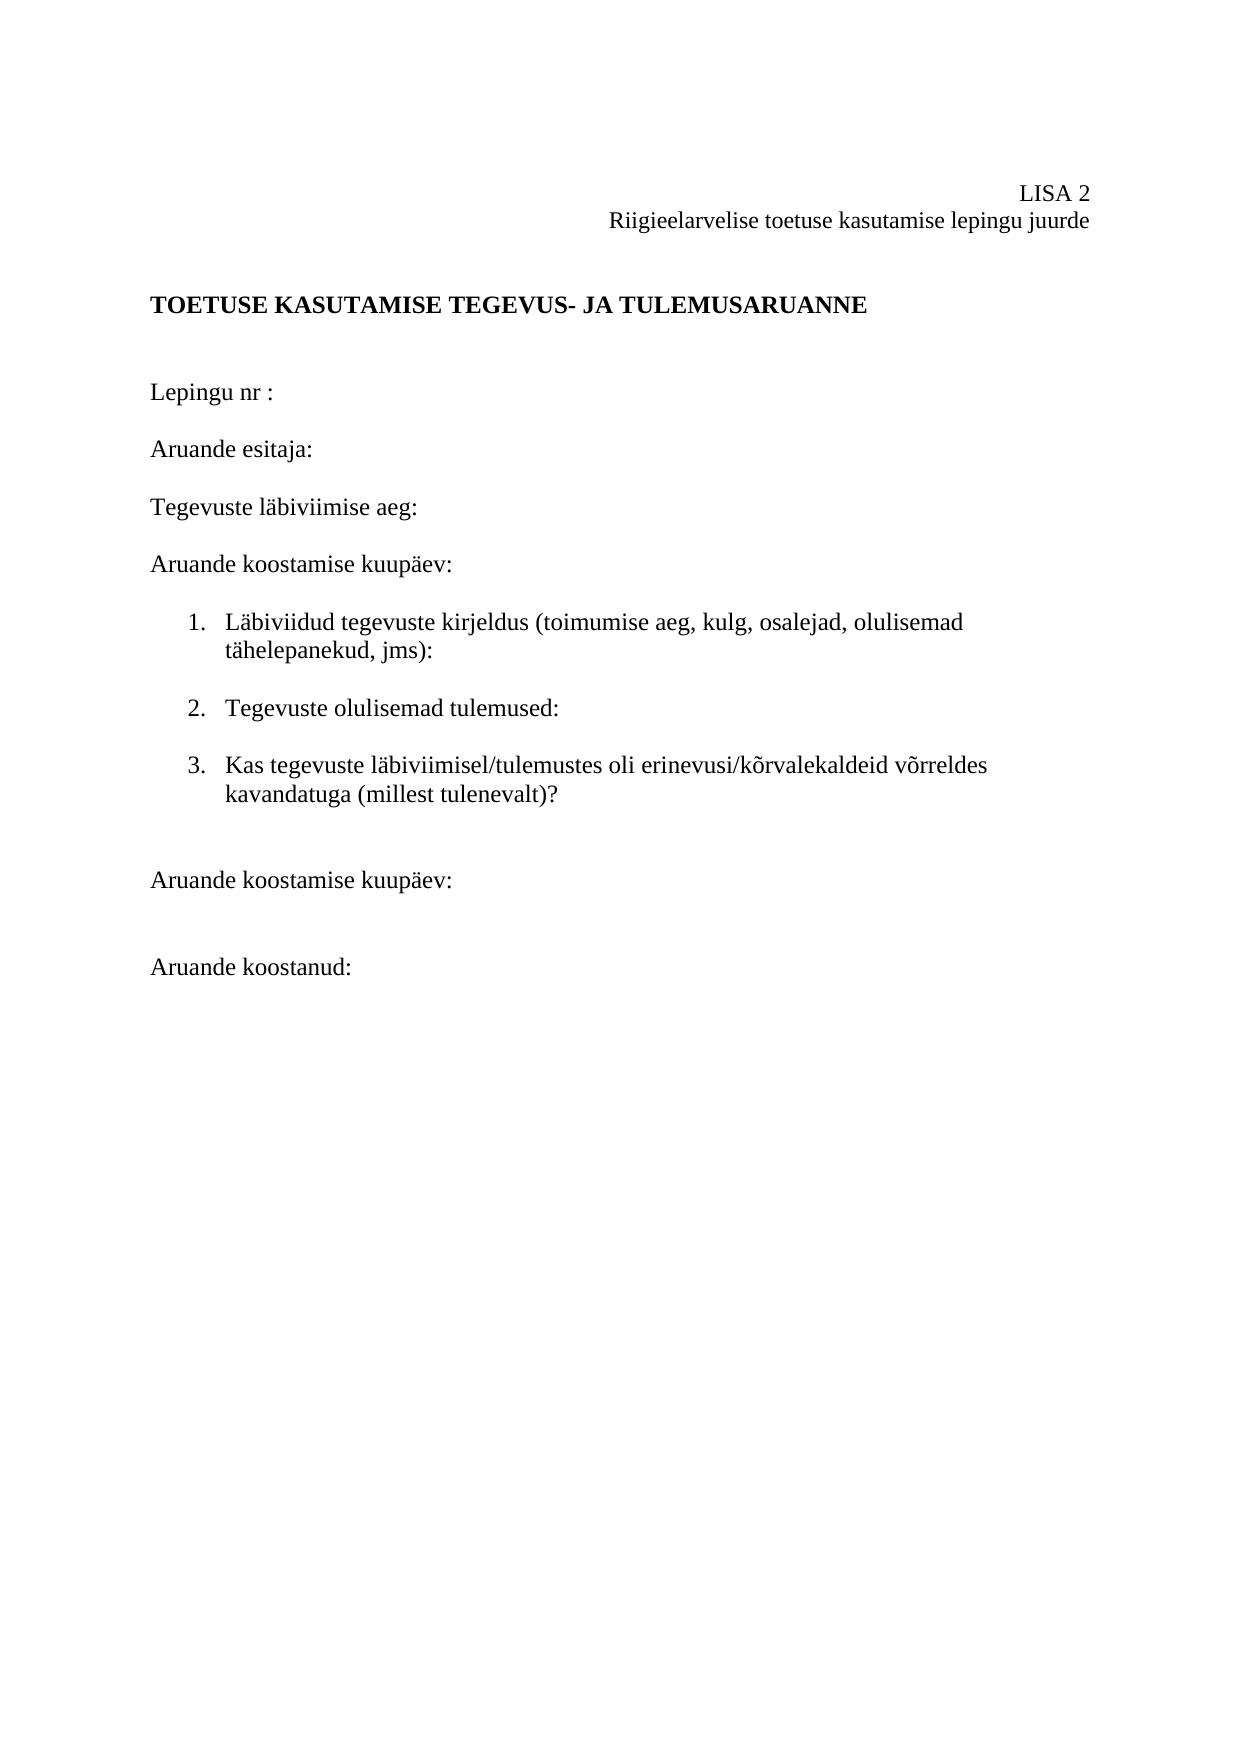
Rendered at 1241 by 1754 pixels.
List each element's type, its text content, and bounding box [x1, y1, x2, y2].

text Tegevuste läbiviimise aeg: [150, 492, 1090, 520]
list Läbiviidud tegevuste kirjeldus (toimumise aeg, kulg, osalejad, olulisemad tähelepanekud, jms): [187, 607, 1090, 664]
text TOETUSE KASUTAMISE TEGEVUS- JA TULEMUSARUANNE [150, 290, 1090, 319]
text Lepingu nr : [150, 377, 1090, 405]
text Aruande koostamise kuupäev: [150, 865, 1090, 894]
text Aruande koostamise kuupäev: [150, 549, 1090, 578]
text Aruande esitaja: [150, 434, 1090, 463]
text LISA 2 [150, 179, 1090, 206]
list Tegevuste olulisemad tulemused: [187, 693, 1090, 722]
text Riigieelarvelise toetuse kasutamise lepingu juurde [150, 206, 1090, 234]
text Aruande koostanud: [150, 952, 1090, 980]
list Kas tegevuste läbiviimisel/tulemustes oli erinevusi/kõrvalekaldeid võrreldes kavandatuga (millest tulenevalt)? [187, 750, 1090, 808]
